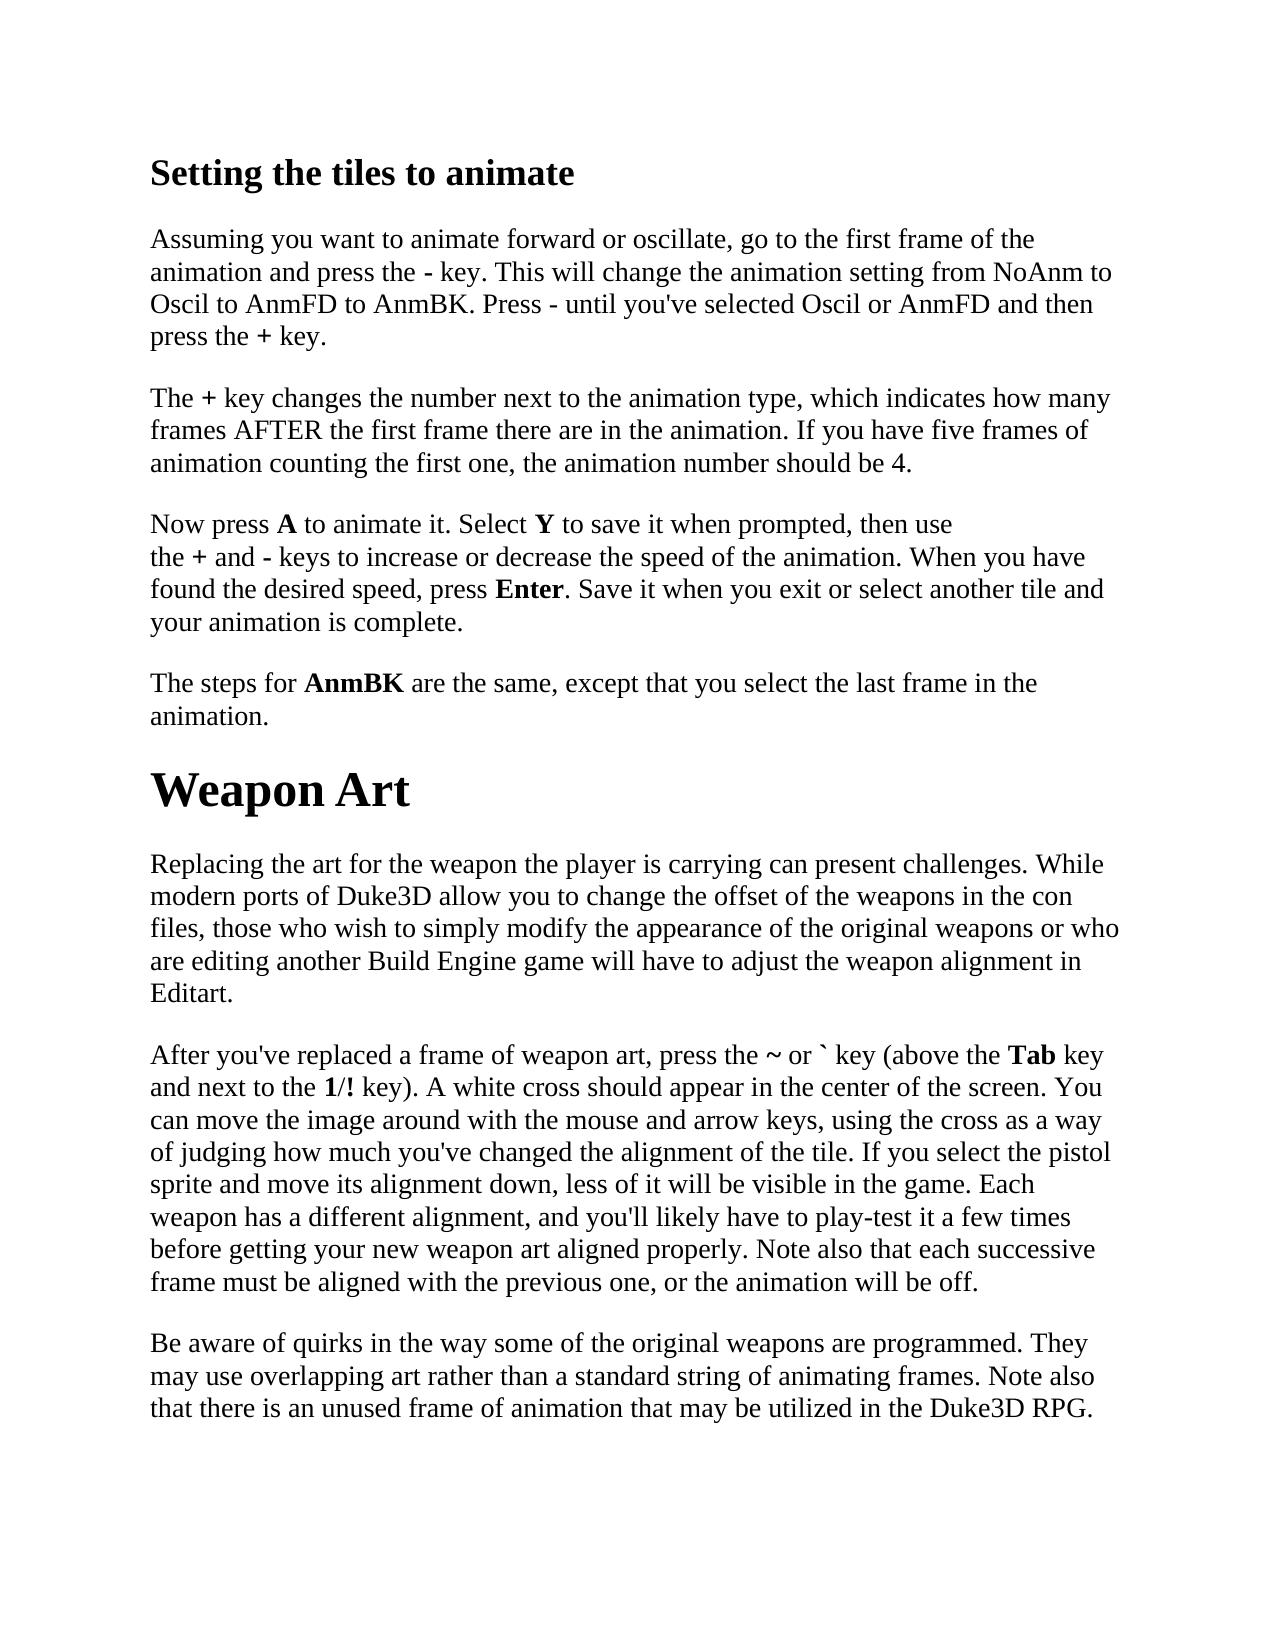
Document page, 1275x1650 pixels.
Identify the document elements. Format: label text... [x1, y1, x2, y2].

text Weapon Art [150, 760, 1125, 818]
text The steps for AnmBK are the same, except that you select the last frame in the animation. [150, 666, 1125, 731]
text Assuming you want to animate forward or oscillate, go to the first frame of the animation and press the - key. This will change the animation setting from NoAnm to Oscil to AnmFD to AnmBK. Press - until you've selected Oscil or AnmFD and then press the + key. [150, 222, 1125, 352]
text Now press A to animate it. Select Y to save it when prompted, then use the + and - keys to increase or decrease the speed of the animation. When you have found the desired speed, press Enter. Save it when you exit or select another tile and your animation is complete. [150, 507, 1125, 637]
text The + key changes the number next to the animation type, which indicates how many frames AFTER the first frame there are in the animation. If you have five frames of animation counting the first one, the animation number should be 4. [150, 381, 1125, 478]
text Replacing the art for the weapon the player is carrying can present challenges. While modern ports of Duke3D allow you to change the offset of the weapons in the con files, those who wish to simply modify the appearance of the original weapons or who are editing another Build Engine game will have to adjust the weapon alignment in Editart. [150, 847, 1125, 1009]
text After you've replaced a frame of weapon art, press the ~ or ` key (above the Tab key and next to the 1/! key). A white cross should appear in the center of the screen. You can move the image around with the mouse and arrow keys, using the cross as a way of judging how much you've changed the alignment of the tile. If you select the pistol sprite and move its alignment down, less of it will be visible in the game. Each weapon has a different alignment, and you'll likely have to play-test it a few times before getting your new weapon art aligned properly. Note also that each successive frame must be aligned with the previous one, or the animation will be off. [150, 1038, 1125, 1297]
text Setting the tiles to animate [150, 150, 1125, 193]
text Be aware of quirks in the way some of the original weapons are programmed. They may use overlapping art rather than a standard string of animating frames. Note also that there is an unused frame of animation that may be utilized in the Duke3D RPG. [150, 1326, 1125, 1423]
